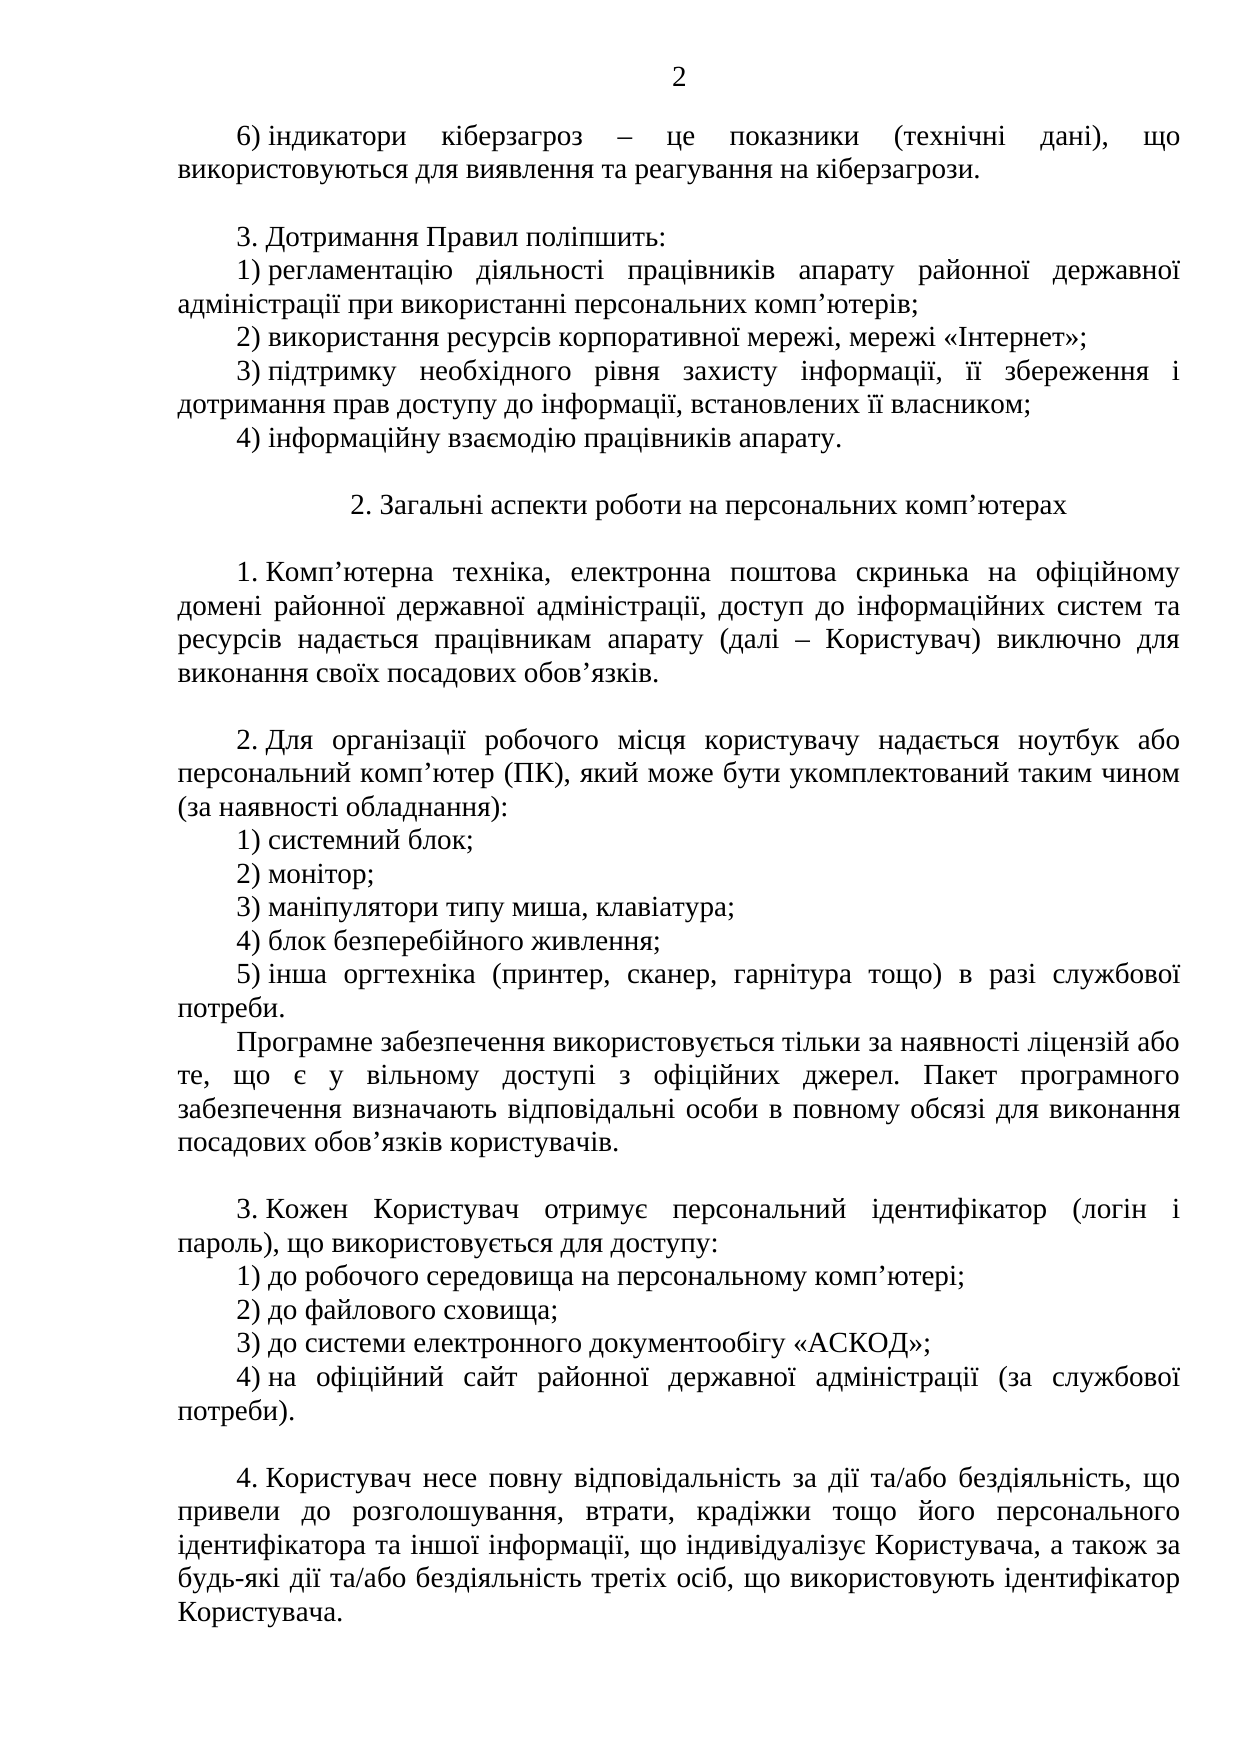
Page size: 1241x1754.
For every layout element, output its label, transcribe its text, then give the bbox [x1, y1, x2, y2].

list 5) інша оргтехніка (принтер, сканер, гарнітура тощо) в разі службової потреби. [177, 957, 1181, 1024]
text 2. Для організації робочого місця користувачу надається ноутбук або персональний комп’ютер (ПК), який може бути укомплектований таким чином (за наявності обладнання): [177, 722, 1181, 822]
list 1) до робочого середовища на персональному комп’ютері; [177, 1258, 1181, 1292]
list 3) маніпулятори типу миша, клавіатура; [177, 889, 1181, 923]
text 4) інформаційну взаємодію працівників апарату. [177, 420, 1181, 453]
text 6) індикатори кіберзагроз – це показники (технічні дані), що використовуються для виявлення та реагування на кіберзагрози. [177, 118, 1181, 185]
list 1) системний блок; [177, 822, 1181, 856]
list 3) до системи електронного документообігу «АСКОД»; [177, 1326, 1181, 1359]
text 2) використання ресурсів корпоративної мережі, мережі «Інтернет»; [177, 319, 1181, 353]
text 3. Дотримання Правил поліпшить: [177, 219, 1181, 252]
text 1) регламентацію діяльності працівників апарату районної державної адміністрації при використанні персональних комп’ютерів; [177, 252, 1181, 319]
text 3) підтримку необхідного рівня захисту інформації, її збереження і дотримання прав доступу до інформації, встановлених її власником; [177, 353, 1181, 420]
list 2) до файлового сховища; [177, 1292, 1181, 1326]
text 1. Комп’ютерна техніка, електронна поштова скринька на офіційному домені районної державної адміністрації, доступ до інформаційних систем та ресурсів надається працівникам апарату (далі – Користувач) виключно для виконання своїх посадових обов’язків. [177, 554, 1181, 688]
list Програмне забезпечення використовується тільки за наявності ліцензій або те, що є у вільному доступі з офіційних джерел. Пакет програмного забезпечення визначають відповідальні особи в повному обсязі для виконання посадових обов’язків користувачів. [177, 1024, 1181, 1158]
text 4. Користувач несе повну відповідальність за дії та/або бездіяльність, що привели до розголошування, втрати, крадіжки тощо його персонального ідентифікатора та іншої інформації, що індивідуалізує Користувача, а також за будь-які дії та/або бездіяльність третіх осіб, що використовують ідентифікатор Користувача. [177, 1460, 1181, 1627]
text 3. Кожен Користувач отримує персональний ідентифікатор (логін і пароль), що використовується для доступу: [177, 1191, 1181, 1258]
text 4) на офіційний сайт районної державної адміністрації (за службової потреби). [177, 1359, 1181, 1426]
list 2) монітор; [177, 856, 1181, 889]
text 2. Загальні аспекти роботи на персональних комп’ютерах [177, 487, 1181, 521]
list 4) блок безперебійного живлення; [177, 923, 1181, 957]
